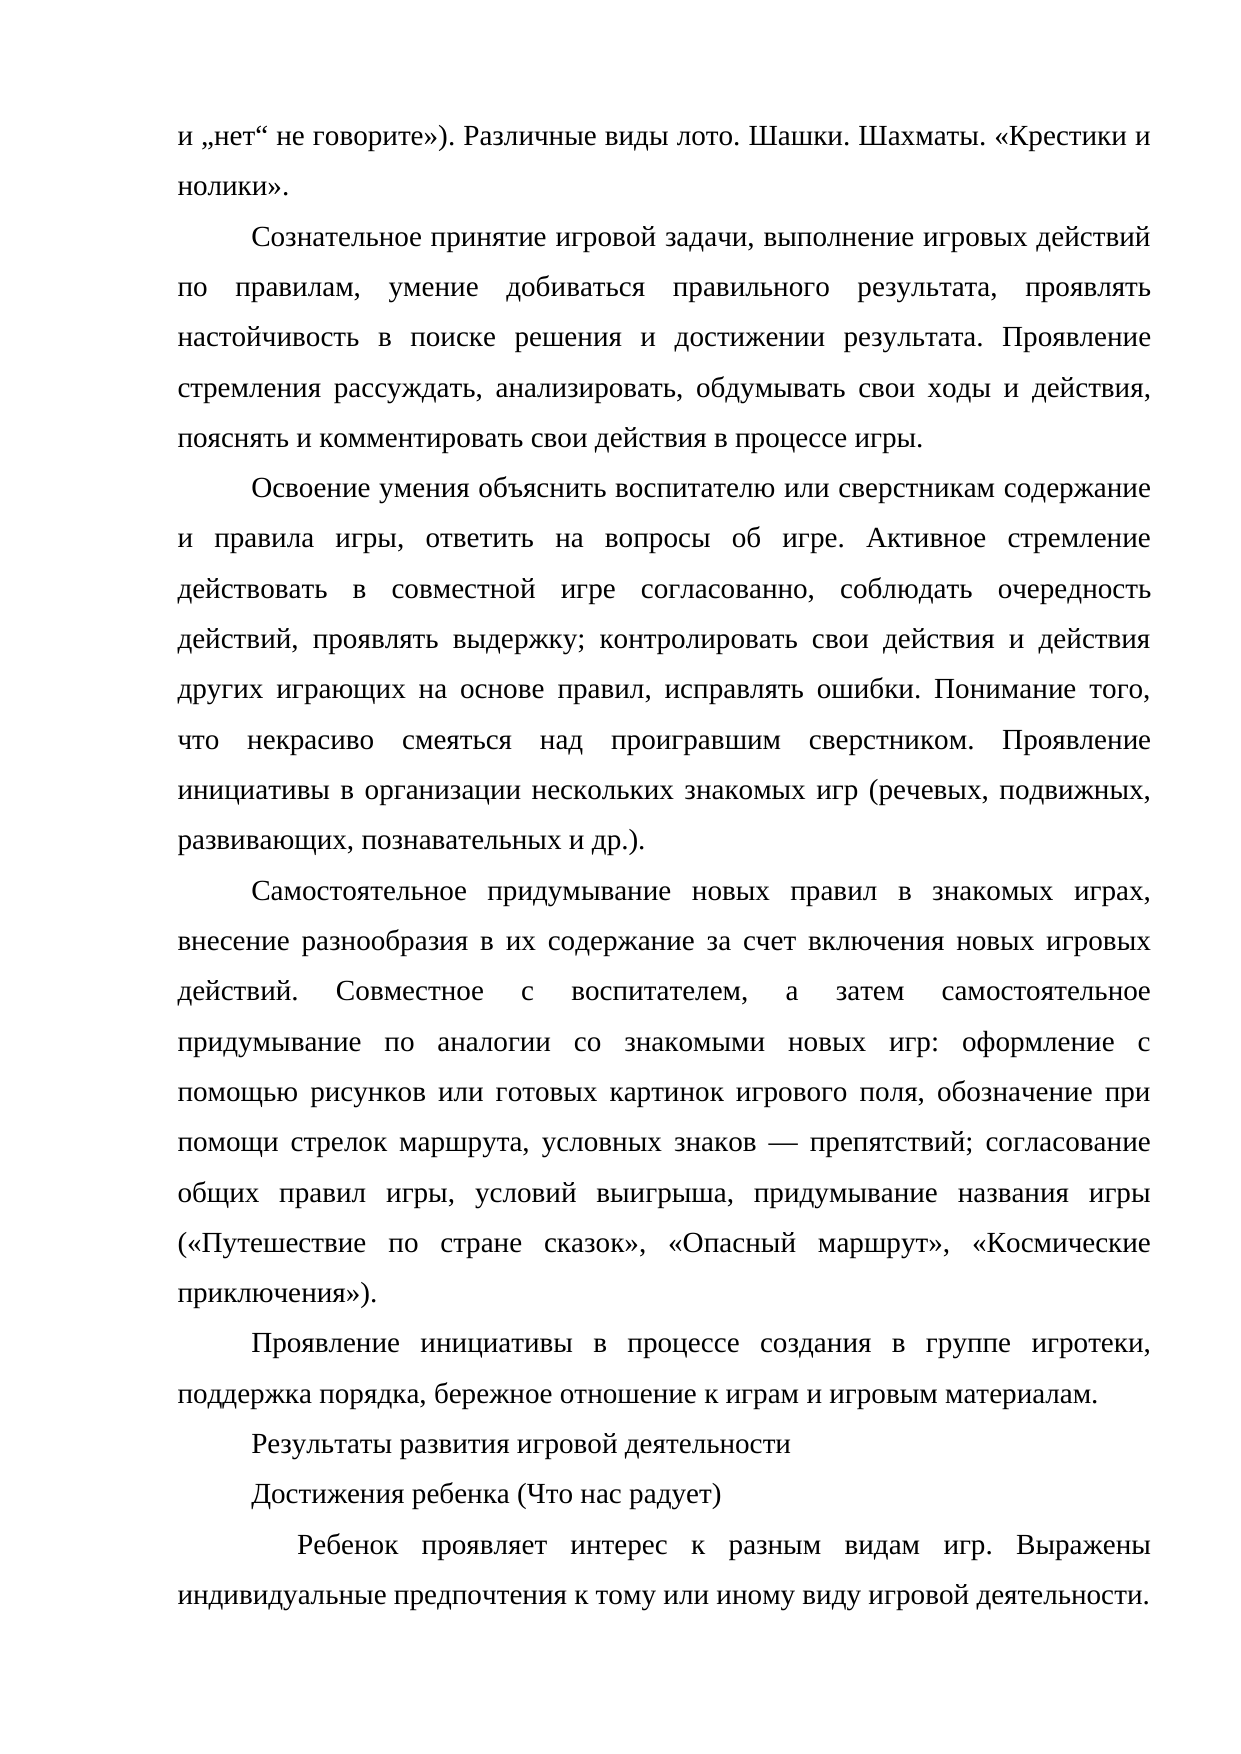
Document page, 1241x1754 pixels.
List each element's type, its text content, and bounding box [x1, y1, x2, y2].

text  Ребенок проявляет интерес к разным видам игр. Выражены индивидуальные предпочтения к тому или иному виду игровой деятельности. [177, 1527, 1152, 1611]
text Освоение умения объяснить воспитателю или сверстникам содержание и правила игры, ответить на вопросы об игре. Активное стремление действовать в совместной игре согласованно, соблюдать очередность действий, проявлять выдержку; контролировать свои действия и действия других играющих на основе правил, исправлять ошибки. Понимание того, что некрасиво смеяться над проигравшим сверстником. Проявление инициативы в организации нескольких знакомых игр (речевых, подвижных, развивающих, познавательных и др.). [177, 470, 1152, 856]
text Достижения ребенка (Что нас радует) [177, 1477, 1152, 1510]
text Результаты развития игровой деятельности [177, 1426, 1152, 1460]
text Самостоятельное придумывание новых правил в знакомых играх, внесение разнообразия в их содержание за счет включения новых игровых действий. Совместное с воспитателем, а затем самостоятельное придумывание по аналогии со знакомыми новых игр: оформление с помощью рисунков или готовых картинок игрового поля, обозначение при помощи стрелок маршрута, условных знаков — препятствий; согласование общих правил игры, условий выигрыша, придумывание названия игры («Путешествие по стране сказок», «Опасный маршрут», «Космические приключения»). [177, 873, 1152, 1309]
text Проявление инициативы в процессе создания в группе игротеки, поддержка порядка, бережное отношение к играм и игровым материалам. [177, 1326, 1152, 1409]
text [177, 118, 1152, 202]
text Сознательное принятие игровой задачи, выполнение игровых действий по правилам, умение добиваться правильного результата, проявлять настойчивость в поиске решения и достижении результата. Проявление стремления рассуждать, анализировать, обдумывать свои ходы и действия, пояснять и комментировать свои действия в процессе игры. [177, 219, 1152, 453]
